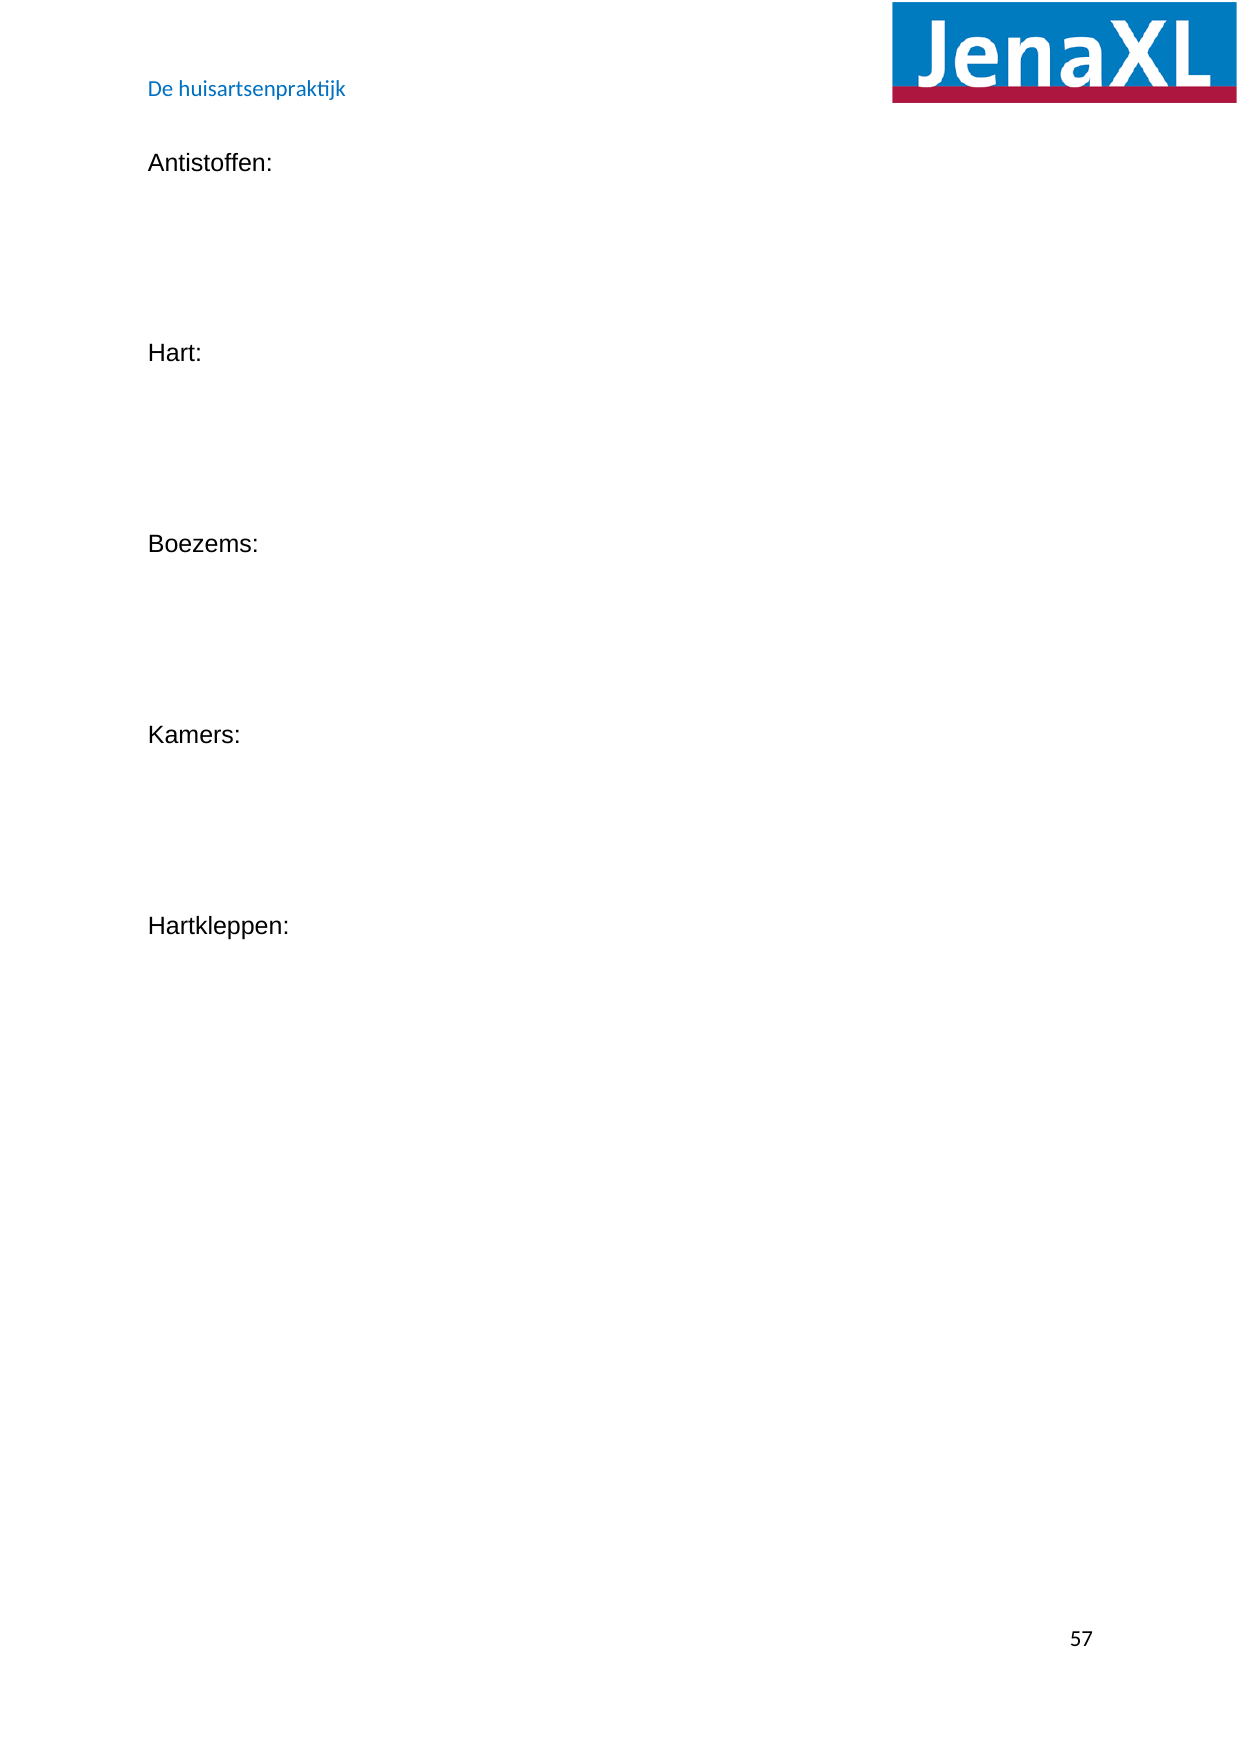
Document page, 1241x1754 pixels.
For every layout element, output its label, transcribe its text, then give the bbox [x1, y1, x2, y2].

text Hart: [148, 338, 1093, 367]
text Boezems: [148, 529, 1093, 558]
text Hartkleppen: [148, 911, 1093, 940]
text Antistoffen: [148, 148, 1093, 176]
picture [892, 2, 1237, 103]
text Kamers: [148, 720, 1093, 749]
